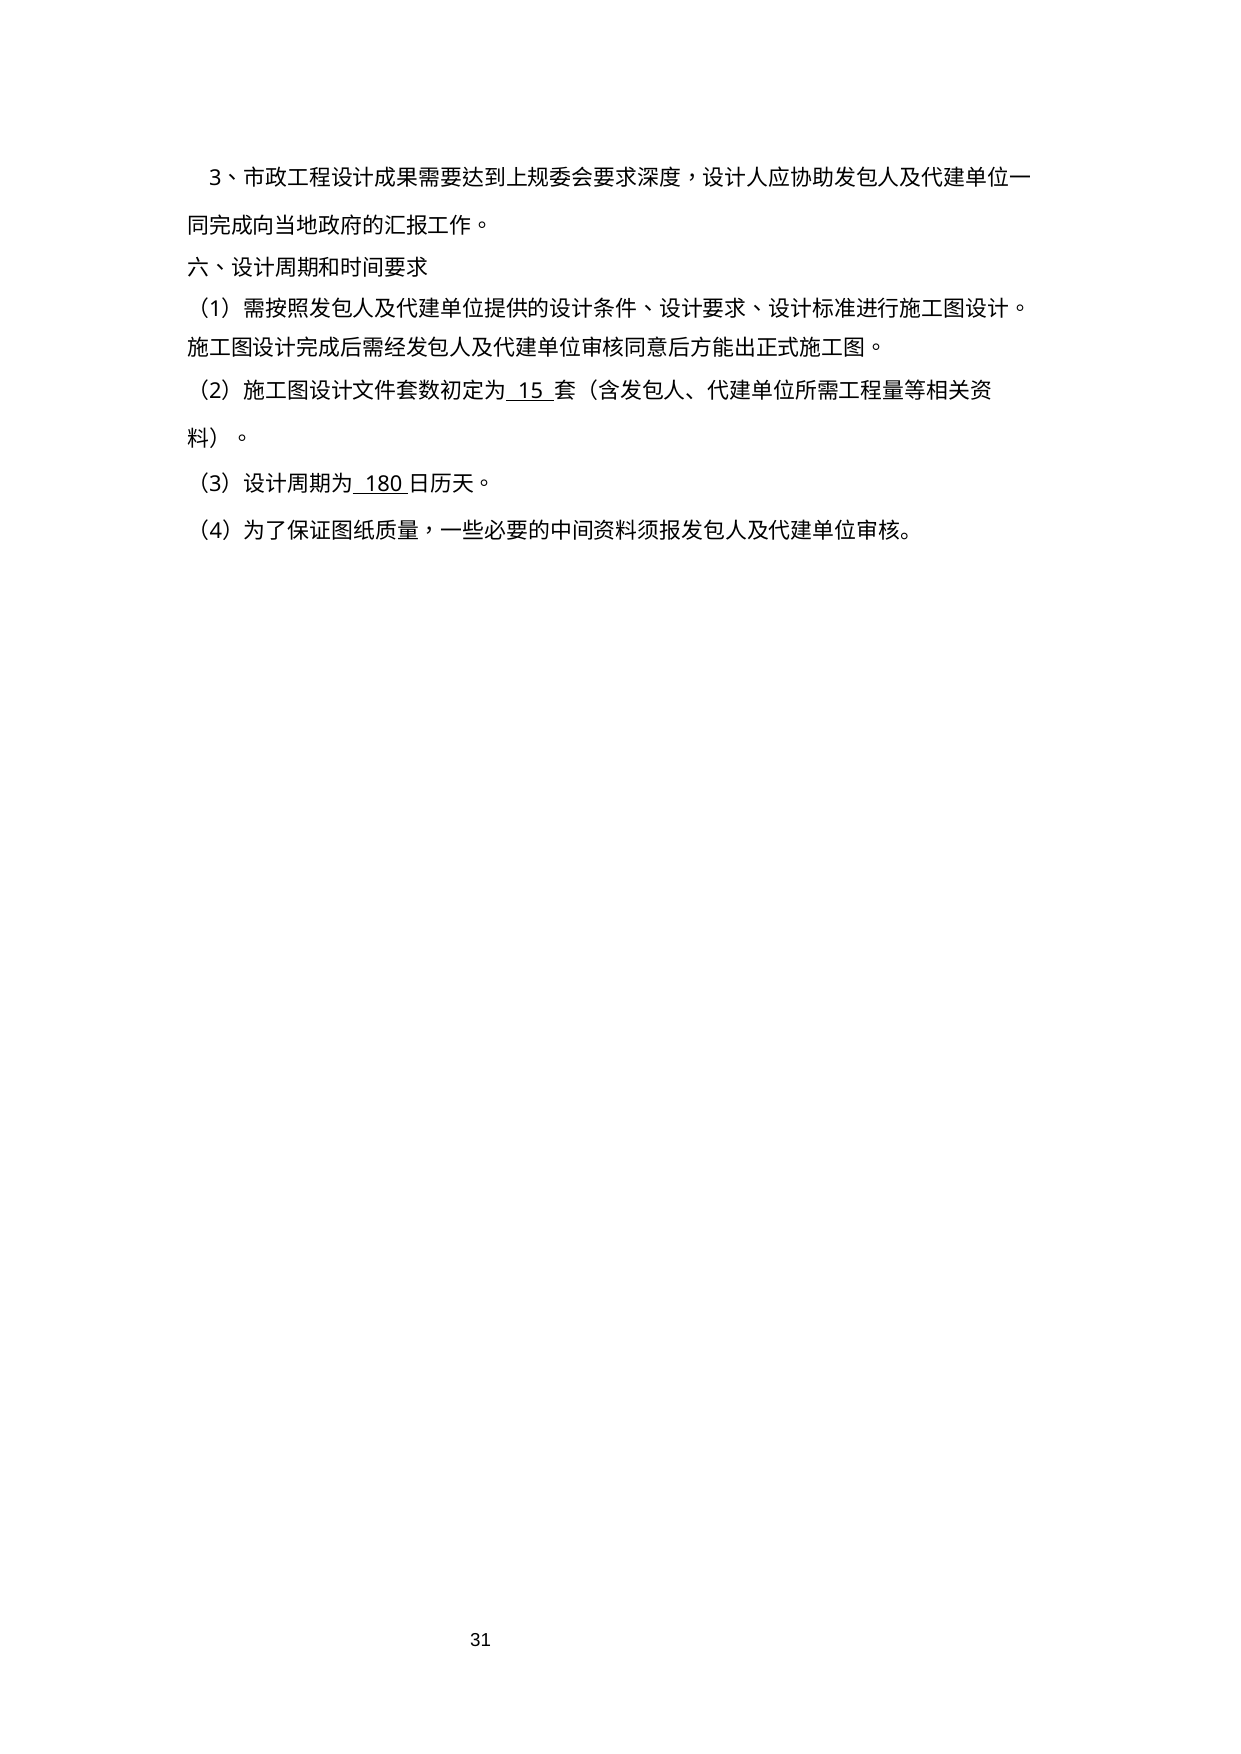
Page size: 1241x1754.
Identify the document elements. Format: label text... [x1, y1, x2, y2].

text （4）为了保证图纸质量，一些必要的中间资料须报发包人及代建单位审核。 [187, 513, 1053, 545]
text （3）设计周期为 180 日历天。 [187, 468, 1048, 498]
text （1）需按照发包人及代建单位提供的设计条件、设计要求、设计标准进行施工图设计。施工图设计完成后需经发包人及代建单位审核同意后方能出正式施工图。 [187, 293, 1048, 361]
text （2）施工图设计文件套数初定为 15 套（含发包人、代建单位所需工程量等相关资料）。 [187, 373, 1048, 452]
text 3、市政工程设计成果需要达到上规委会要求深度，设计人应协助发包人及代建单位一同完成向当地政府的汇报工作。 [187, 162, 1048, 239]
text 六、设计周期和时间要求 [187, 255, 1048, 280]
